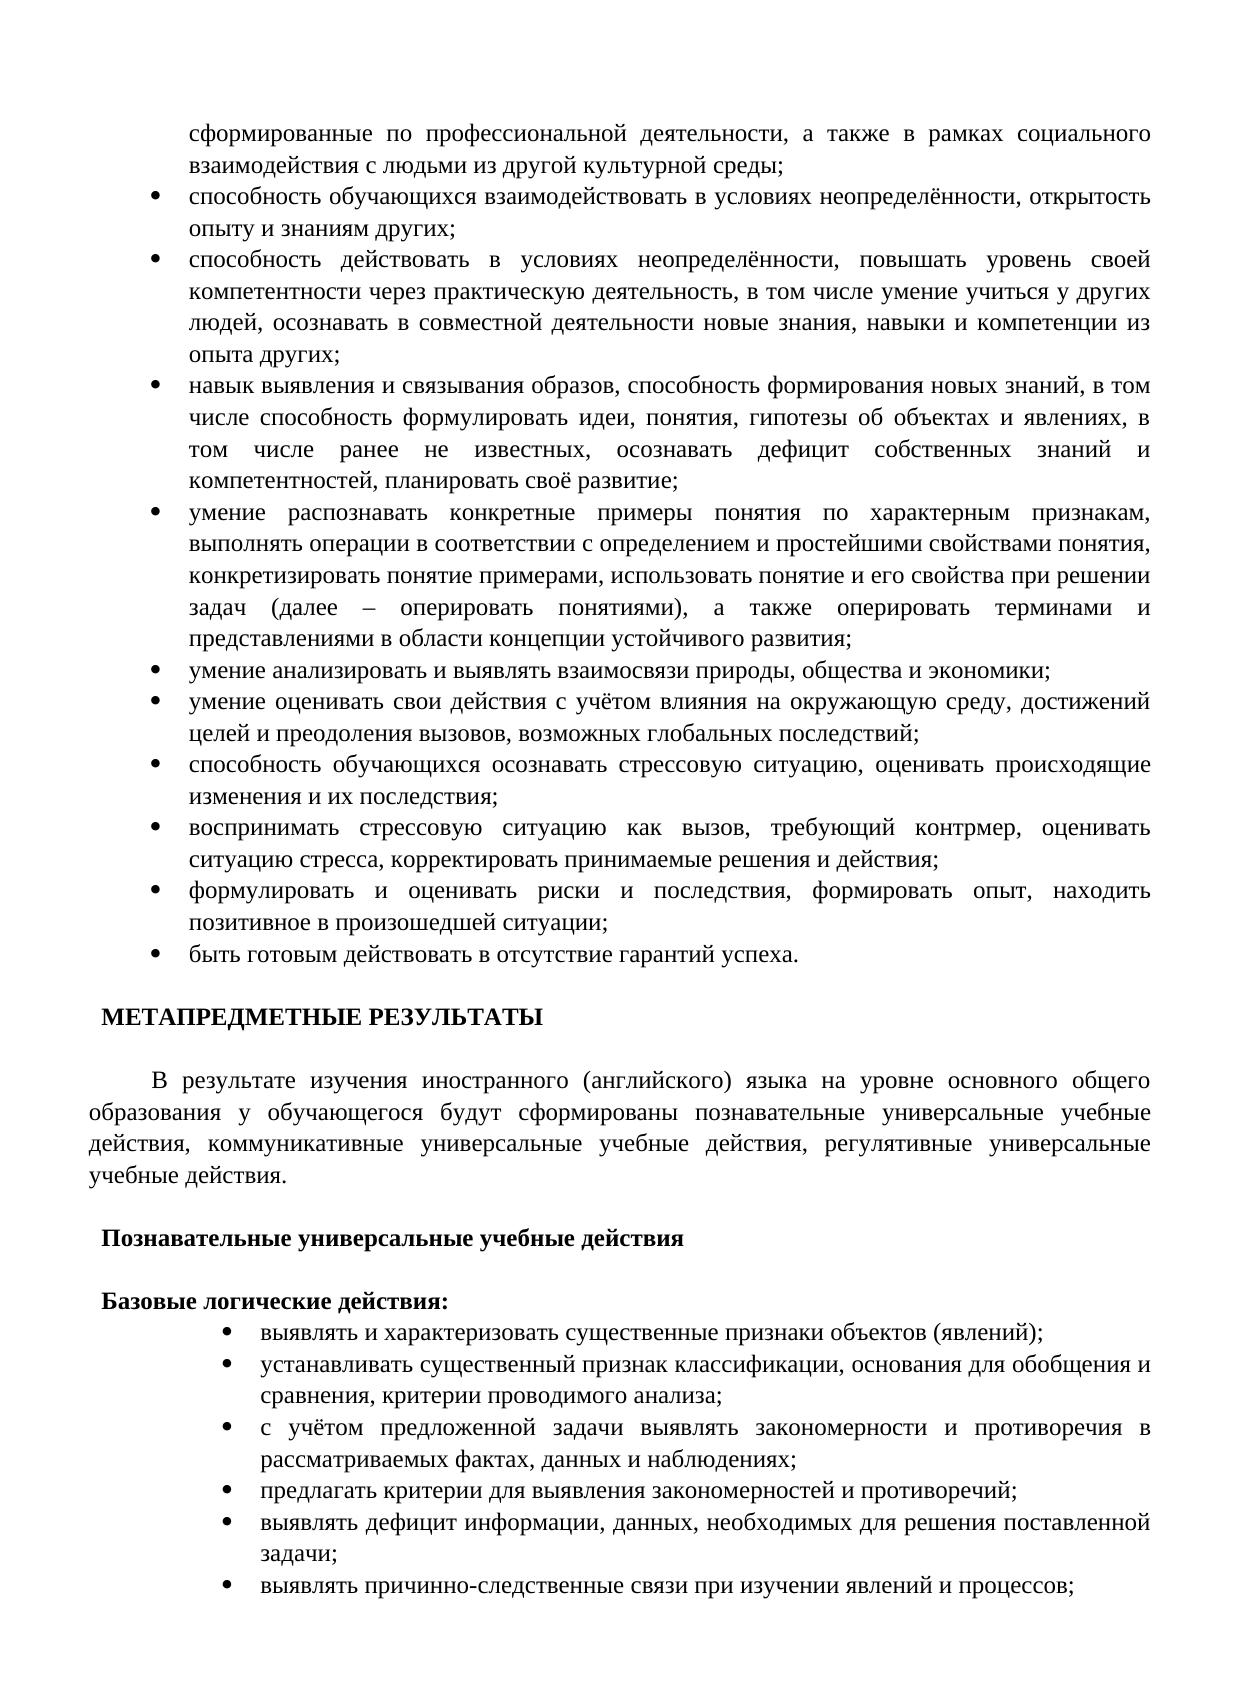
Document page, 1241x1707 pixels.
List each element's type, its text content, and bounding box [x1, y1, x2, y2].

text Познавательные универсальные учебные действия [101, 1223, 1152, 1252]
text МЕТАПРЕДМЕТНЫЕ РЕЗУЛЬТАТЫ [101, 1002, 1152, 1031]
list умение анализировать и выявлять взаимосвязи природы, общества и экономики; [151, 655, 1152, 683]
list способность обучающихся осознавать стрессовую ситуацию, оценивать происходящие изменения и их последствия; [151, 749, 1152, 810]
list быть готовым действовать в отсутствие гарантий успеха. [151, 939, 1152, 967]
list предлагать критерии для выявления закономерностей и противоречий; [223, 1475, 1152, 1504]
list с учётом предложенной задачи выявлять закономерности и противоречия в рассматриваемых фактах, данных и наблюдениях; [223, 1412, 1152, 1472]
text В результате изучения иностранного (английского) языка на уровне основного общего образования у обучающегося будут сформированы познавательные универсальные учебные действия, коммуникативные универсальные учебные действия, регулятивные универсальные учебные действия. [89, 1065, 1152, 1188]
list выявлять дефицит информации, данных, необходимых для решения поставленной задачи; [223, 1507, 1152, 1567]
list способность обучающихся взаимодействовать в условиях неопределённости, открытость опыту и знаниям других; [151, 181, 1152, 242]
text Базовые логические действия: [101, 1286, 1152, 1315]
list формулировать и оценивать риски и последствия, формировать опыт, находить позитивное в произошедшей ситуации; [151, 876, 1152, 936]
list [151, 118, 1152, 178]
list навык выявления и связывания образов, способность формирования новых знаний, в том числе способность формулировать идеи, понятия, гипотезы об объектах и явлениях, в том числе ранее не известных, осознавать дефицит собственных знаний и компетентностей, планировать своё развитие; [151, 371, 1152, 494]
list умение распознавать конкретные примеры понятия по характерным признакам, выполнять операции в соответствии с определением и простейшими свойствами понятия, конкретизировать понятие примерами, использовать понятие и его свойства при решении задач (далее – оперировать понятиями), а также оперировать терминами и представлениями в области концепции устойчивого развития; [151, 497, 1152, 652]
list выявлять и характеризовать существенные признаки объектов (явлений); [223, 1317, 1152, 1346]
list способность действовать в условиях неопределённости, повышать уровень своей компетентности через практическую деятельность, в том числе умение учиться у других людей, осознавать в совместной деятельности новые знания, навыки и компетенции из опыта других; [151, 244, 1152, 368]
list умение оценивать свои действия с учётом влияния на окружающую среду, достижений целей и преодоления вызовов, возможных глобальных последствий; [151, 686, 1152, 747]
list воспринимать стрессовую ситуацию как вызов, требующий контрмер, оценивать ситуацию стресса, корректировать принимаемые решения и действия; [151, 812, 1152, 873]
list устанавливать существенный признак классификации, основания для обобщения и сравнения, критерии проводимого анализа; [223, 1349, 1152, 1409]
list выявлять причинно-следственные связи при изучении явлений и процессов; [223, 1570, 1152, 1599]
